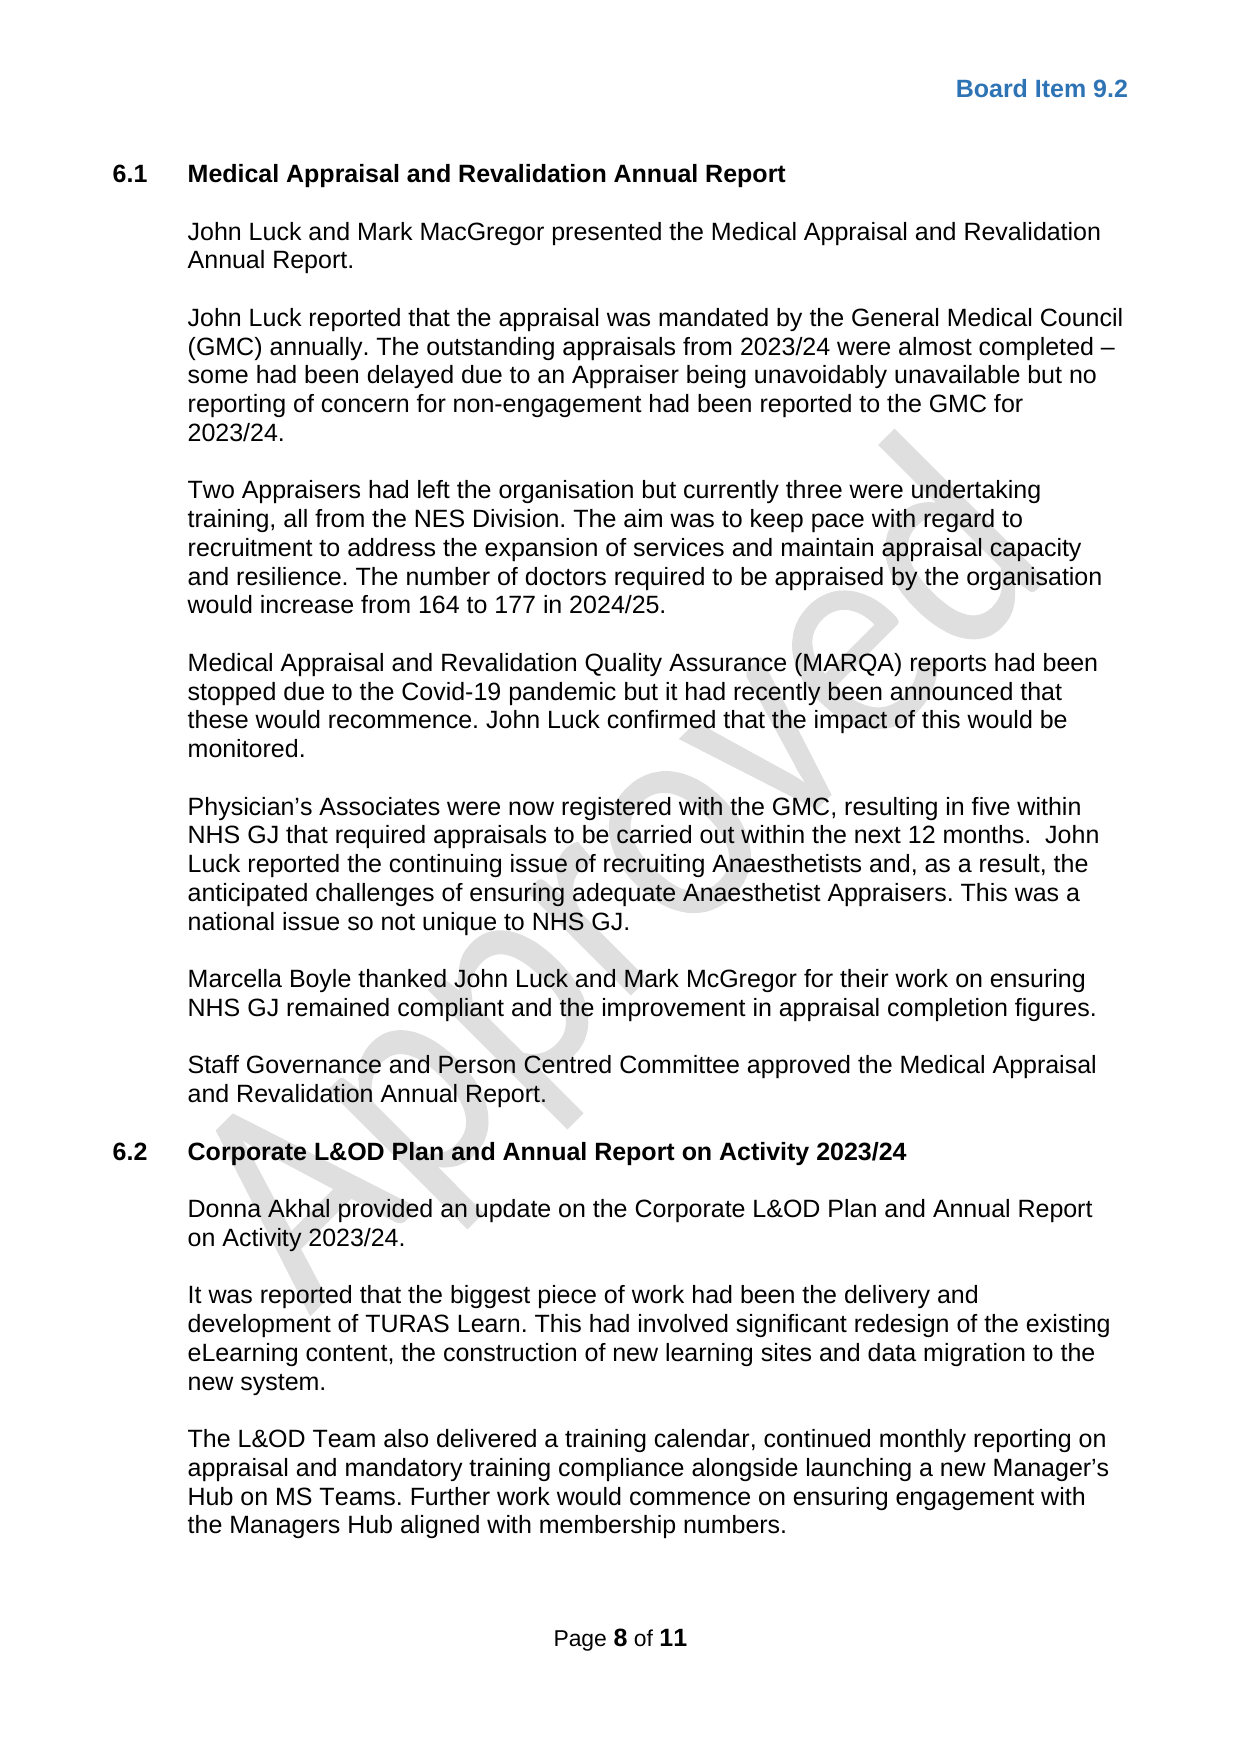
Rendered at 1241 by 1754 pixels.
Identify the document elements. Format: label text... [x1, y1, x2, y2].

list Marcella Boyle thanked John Luck and Mark McGregor for their work on ensuring NHS GJ remained compliant and the improvement in appraisal completion figures. [187, 964, 1128, 1022]
text Two Appraisers had left the organisation but currently three were undertaking training, all from the NES Division. The aim was to keep pace with regard to recruitment to address the expansion of services and maintain appraisal capacity and resilience. The number of doctors required to be appraised by the organisation would increase from 164 to 177 in 2024/25. [187, 476, 1128, 619]
list Medical Appraisal and Revalidation Annual Report [112, 159, 1128, 188]
text Donna Akhal provided an update on the Corporate L&OD Plan and Annual Report on Activity 2023/24. [187, 1194, 1128, 1252]
list Corporate L&OD Plan and Annual Report on Activity 2023/24 [112, 1137, 1128, 1166]
text John Luck and Mark MacGregor presented the Medical Appraisal and Revalidation Annual Report. [187, 217, 1128, 274]
text John Luck reported that the appraisal was mandated by the General Medical Council (GMC) annually. The outstanding appraisals from 2023/24 were almost completed – some had been delayed due to an Appraiser being unavoidably unavailable but no reporting of concern for non-engagement had been reported to the GMC for 2023/24. [187, 303, 1128, 447]
list Staff Governance and Person Centred Committee approved the Medical Appraisal and Revalidation Annual Report. [187, 1051, 1128, 1108]
text It was reported that the biggest piece of work had been the delivery and development of TURAS Learn. This had involved significant redesign of the existing eLearning content, the construction of new learning sites and data migration to the new system. [187, 1281, 1128, 1396]
text The L&OD Team also delivered a training calendar, continued monthly reporting on appraisal and mandatory training compliance alongside launching a new Manager’s Hub on MS Teams. Further work would commence on ensuring engagement with the Managers Hub aligned with membership numbers. [187, 1424, 1128, 1539]
text Physician’s Associates were now registered with the GMC, resulting in five within NHS GJ that required appraisals to be carried out within the next 12 months. John Luck reported the continuing issue of recruiting Anaesthetists and, as a result, the anticipated challenges of ensuring adequate Anaesthetist Appraisers. This was a national issue so not unique to NHS GJ. [187, 792, 1128, 936]
text Medical Appraisal and Revalidation Quality Assurance (MARQA) reports had been stopped due to the Covid-19 pandemic but it had recently been announced that these would recommence. John Luck confirmed that the impact of this would be monitored. [187, 648, 1128, 763]
